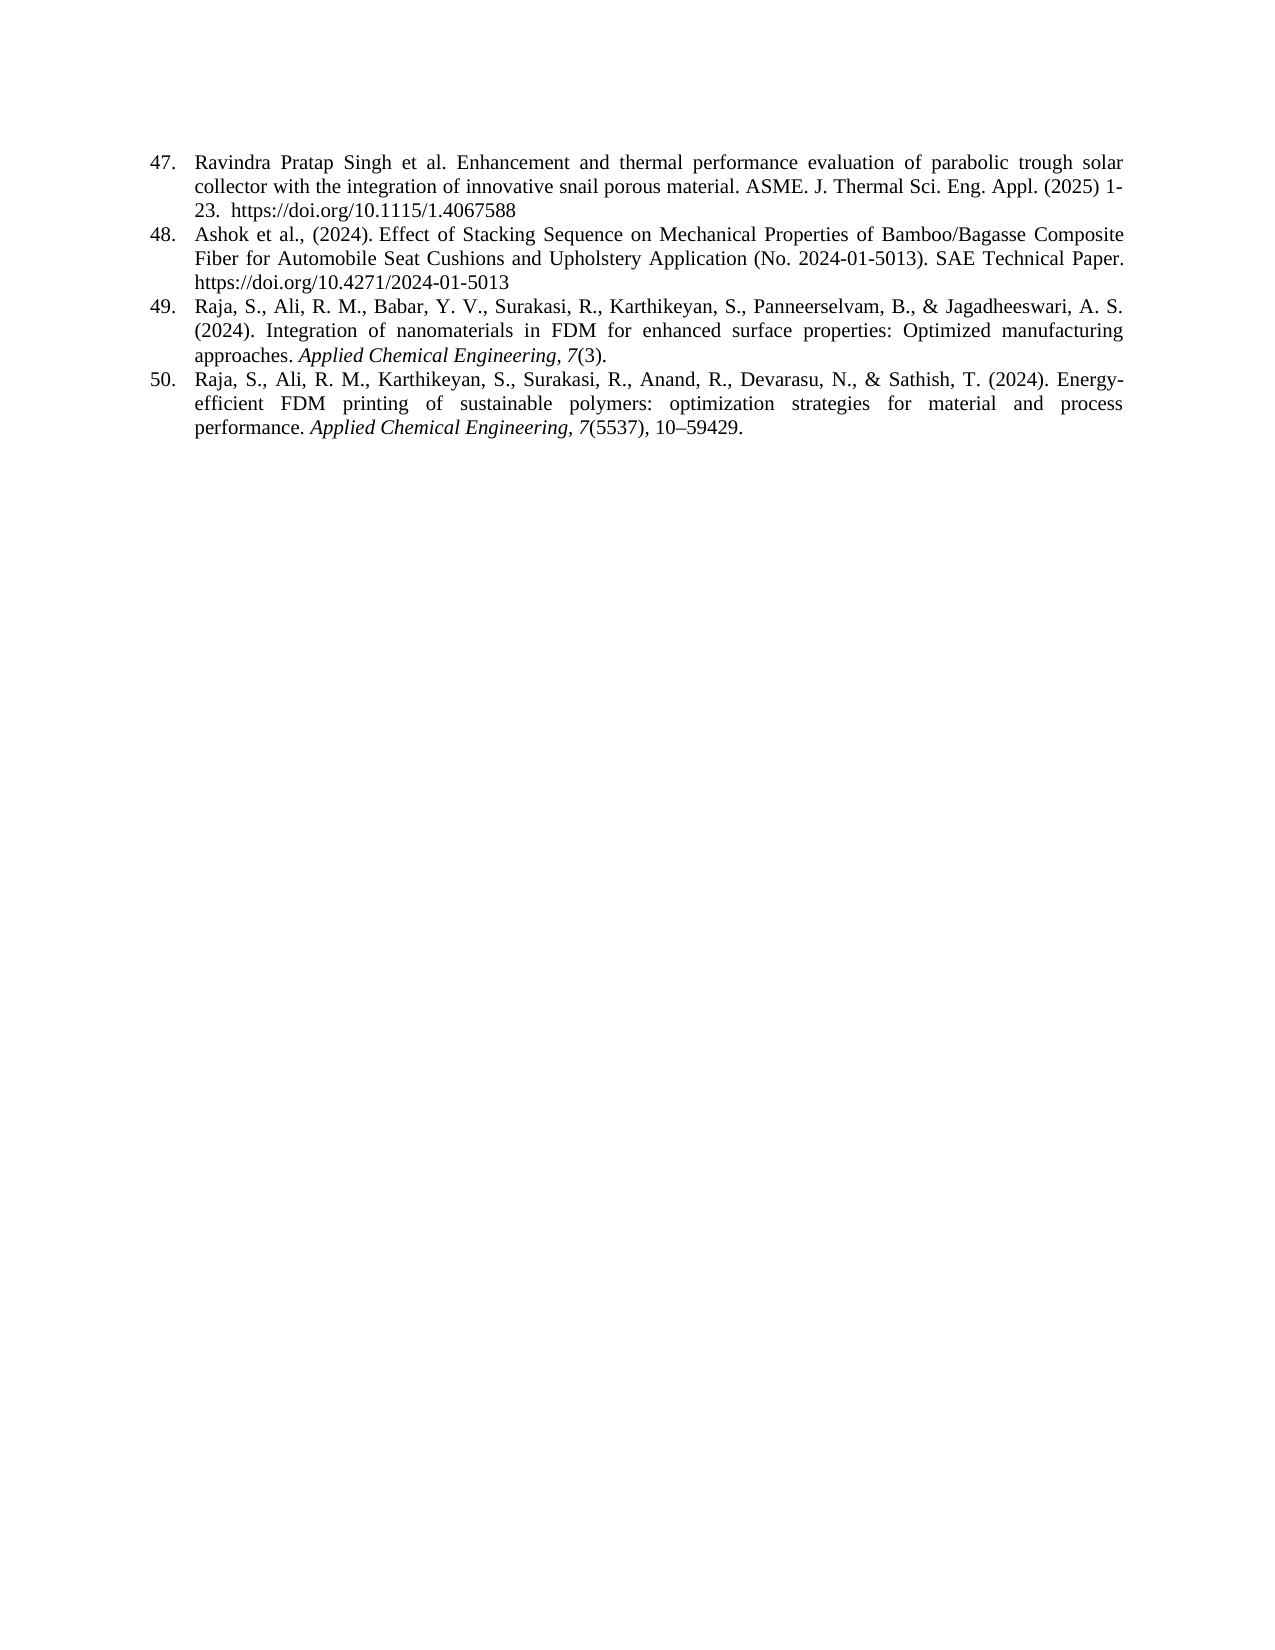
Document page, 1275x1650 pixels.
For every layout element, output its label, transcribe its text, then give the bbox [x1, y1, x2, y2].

text Ravindra Pratap Singh et al. Enhancement and thermal performance evaluation of parabolic trough solar collector with the integration of innovative snail porous material. ASME. J. Thermal Sci. Eng. Appl. (2025) 1-23. https://doi.org/10.1115/1.4067588 [150, 150, 1125, 222]
text Raja, S., Ali, R. M., Karthikeyan, S., Surakasi, R., Anand, R., Devarasu, N., & Sathish, T. (2024). Energy-efficient FDM printing of sustainable polymers: optimization strategies for material and process performance. Applied Chemical Engineering, 7(5537), 10–59429. [150, 367, 1125, 439]
text Raja, S., Ali, R. M., Babar, Y. V., Surakasi, R., Karthikeyan, S., Panneerselvam, B., & Jagadheeswari, A. S. (2024). Integration of nanomaterials in FDM for enhanced surface properties: Optimized manufacturing approaches. Applied Chemical Engineering, 7(3). [150, 294, 1125, 367]
text Ashok et al., (2024). Effect of Stacking Sequence on Mechanical Properties of Bamboo/Bagasse Composite Fiber for Automobile Seat Cushions and Upholstery Application (No. 2024-01-5013). SAE Technical Paper. https://doi.org/10.4271/2024-01-5013 [150, 222, 1125, 294]
